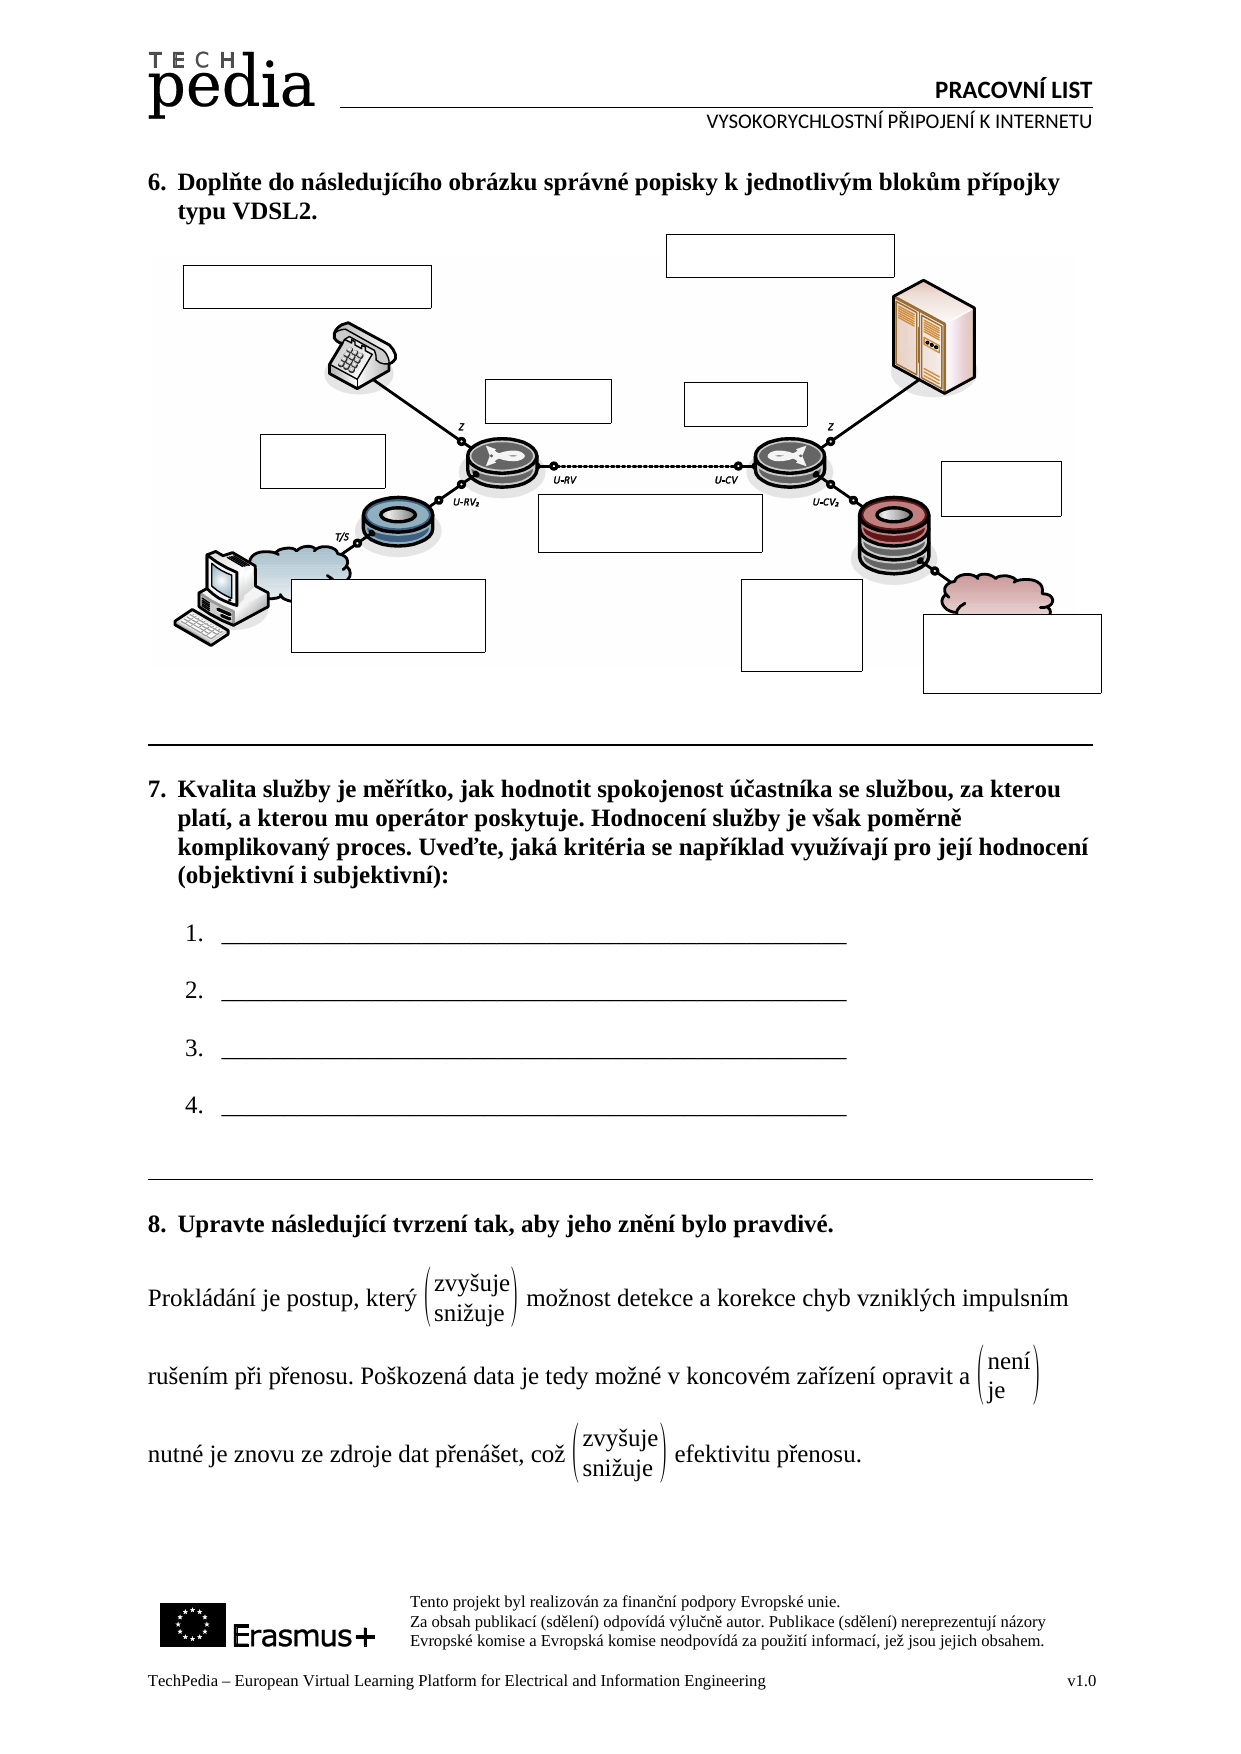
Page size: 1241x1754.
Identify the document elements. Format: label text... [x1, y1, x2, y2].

text Doplňte do následujícího obrázku správné popisky k jednotlivým blokům přípojky typu VDSL2. [148, 167, 1093, 225]
text Prokládání je postup, který možnost detekce a korekce chyb vzniklých impulsním rušením při přenosu. Poškozená data je tedy možné v koncovém zařízení opravit a nutné je znovu ze zdroje dat přenášet, což efektivitu přenosu. [148, 1266, 1093, 1485]
text Upravte následující tvrzení tak, aby jeho znění bylo pravdivé. [148, 1209, 1093, 1237]
text 4. __________________________________________________ [185, 1091, 1093, 1119]
text Kvalita služby je měřítko, jak hodnotit spokojenost účastníka se službou, za kterou platí, a kterou mu operátor poskytuje. Hodnocení služby je však poměrně komplikovaný proces. Uveďte, jaká kritéria se například využívají pro její hodnocení (objektivní i subjektivní): [148, 774, 1093, 889]
text 2. __________________________________________________ [185, 976, 1093, 1004]
text 3. __________________________________________________ [185, 1033, 1093, 1062]
text 1. __________________________________________________ [185, 918, 1093, 947]
